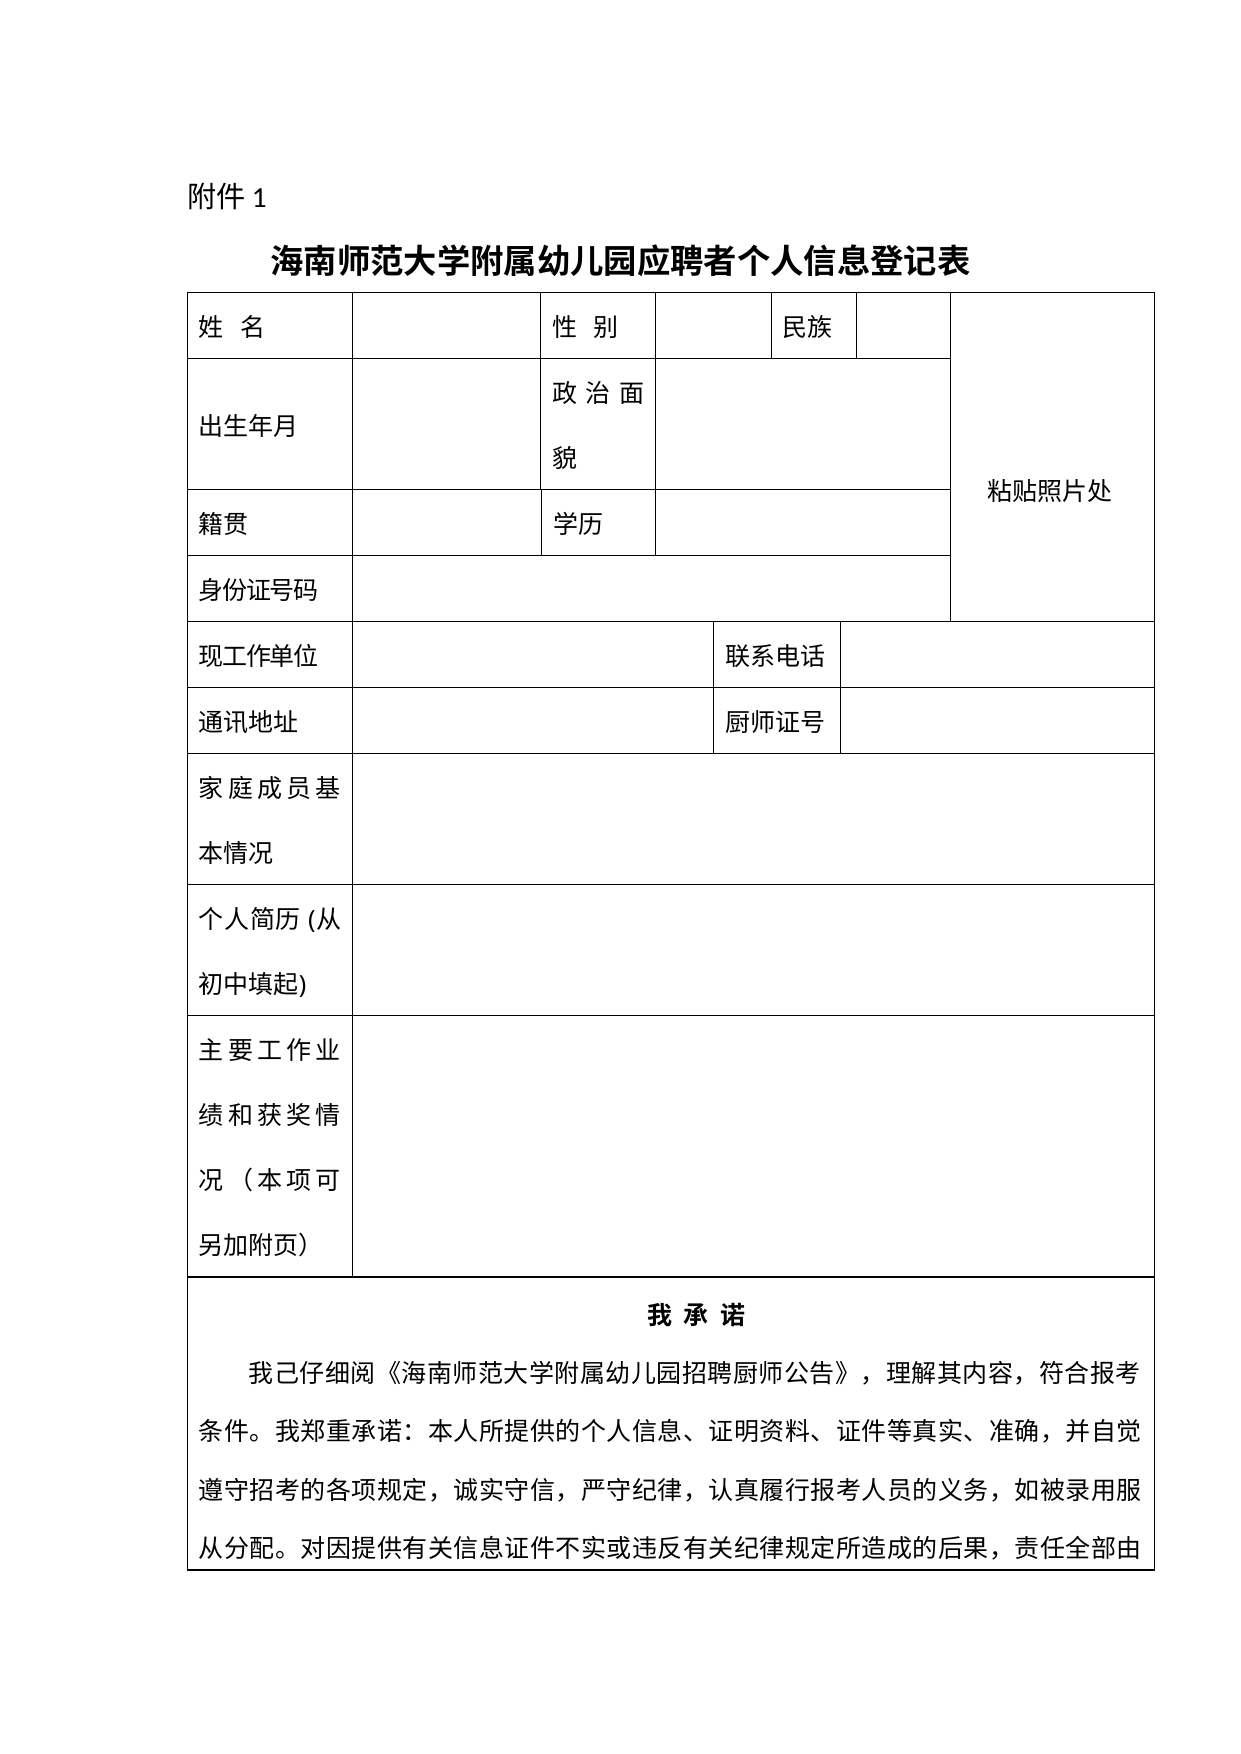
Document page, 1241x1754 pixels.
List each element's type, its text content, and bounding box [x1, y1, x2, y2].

table_cell [656, 359, 950, 489]
table_cell 个人简历 (从初中填起) [188, 885, 352, 1015]
table_cell 家庭成员基本情况 [188, 754, 352, 884]
table_cell [353, 622, 713, 687]
text 海南师范大学附属幼儿园应聘者个人信息登记表 [187, 227, 1053, 292]
table_cell 籍贯 [188, 490, 352, 555]
table_cell 现工作单位 [188, 622, 352, 687]
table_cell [188, 1278, 1154, 1569]
table_cell [353, 556, 950, 621]
table_header [353, 293, 540, 358]
table_cell 出生年月 [188, 359, 352, 489]
table_cell 学历 [542, 490, 655, 555]
table_cell 厨师证号 [714, 688, 840, 753]
table_cell [353, 1016, 1154, 1276]
table_cell 通讯地址 [188, 688, 352, 753]
table_header 粘贴照片处 [951, 293, 1154, 621]
table_header 性 别 [541, 293, 655, 358]
table_cell [841, 622, 1154, 687]
table_cell [353, 490, 541, 555]
table_header 民族 [772, 293, 856, 358]
text 附件1 [187, 162, 1053, 227]
table_header [656, 293, 771, 358]
table_cell 联系电话 [714, 622, 840, 687]
table_cell [353, 885, 1154, 1015]
table_cell [841, 688, 1154, 753]
table_cell [656, 490, 950, 555]
table_header [857, 293, 950, 358]
table_cell 政治面貌 [541, 359, 655, 489]
table_cell [353, 754, 1154, 884]
table_cell 身份证号码 [188, 556, 352, 621]
table_cell [353, 688, 713, 753]
table_header 姓 名 [188, 293, 352, 358]
table_cell 主要工作业绩和获奖情况（本项可另加附页） [188, 1016, 352, 1276]
table_cell [353, 359, 540, 489]
